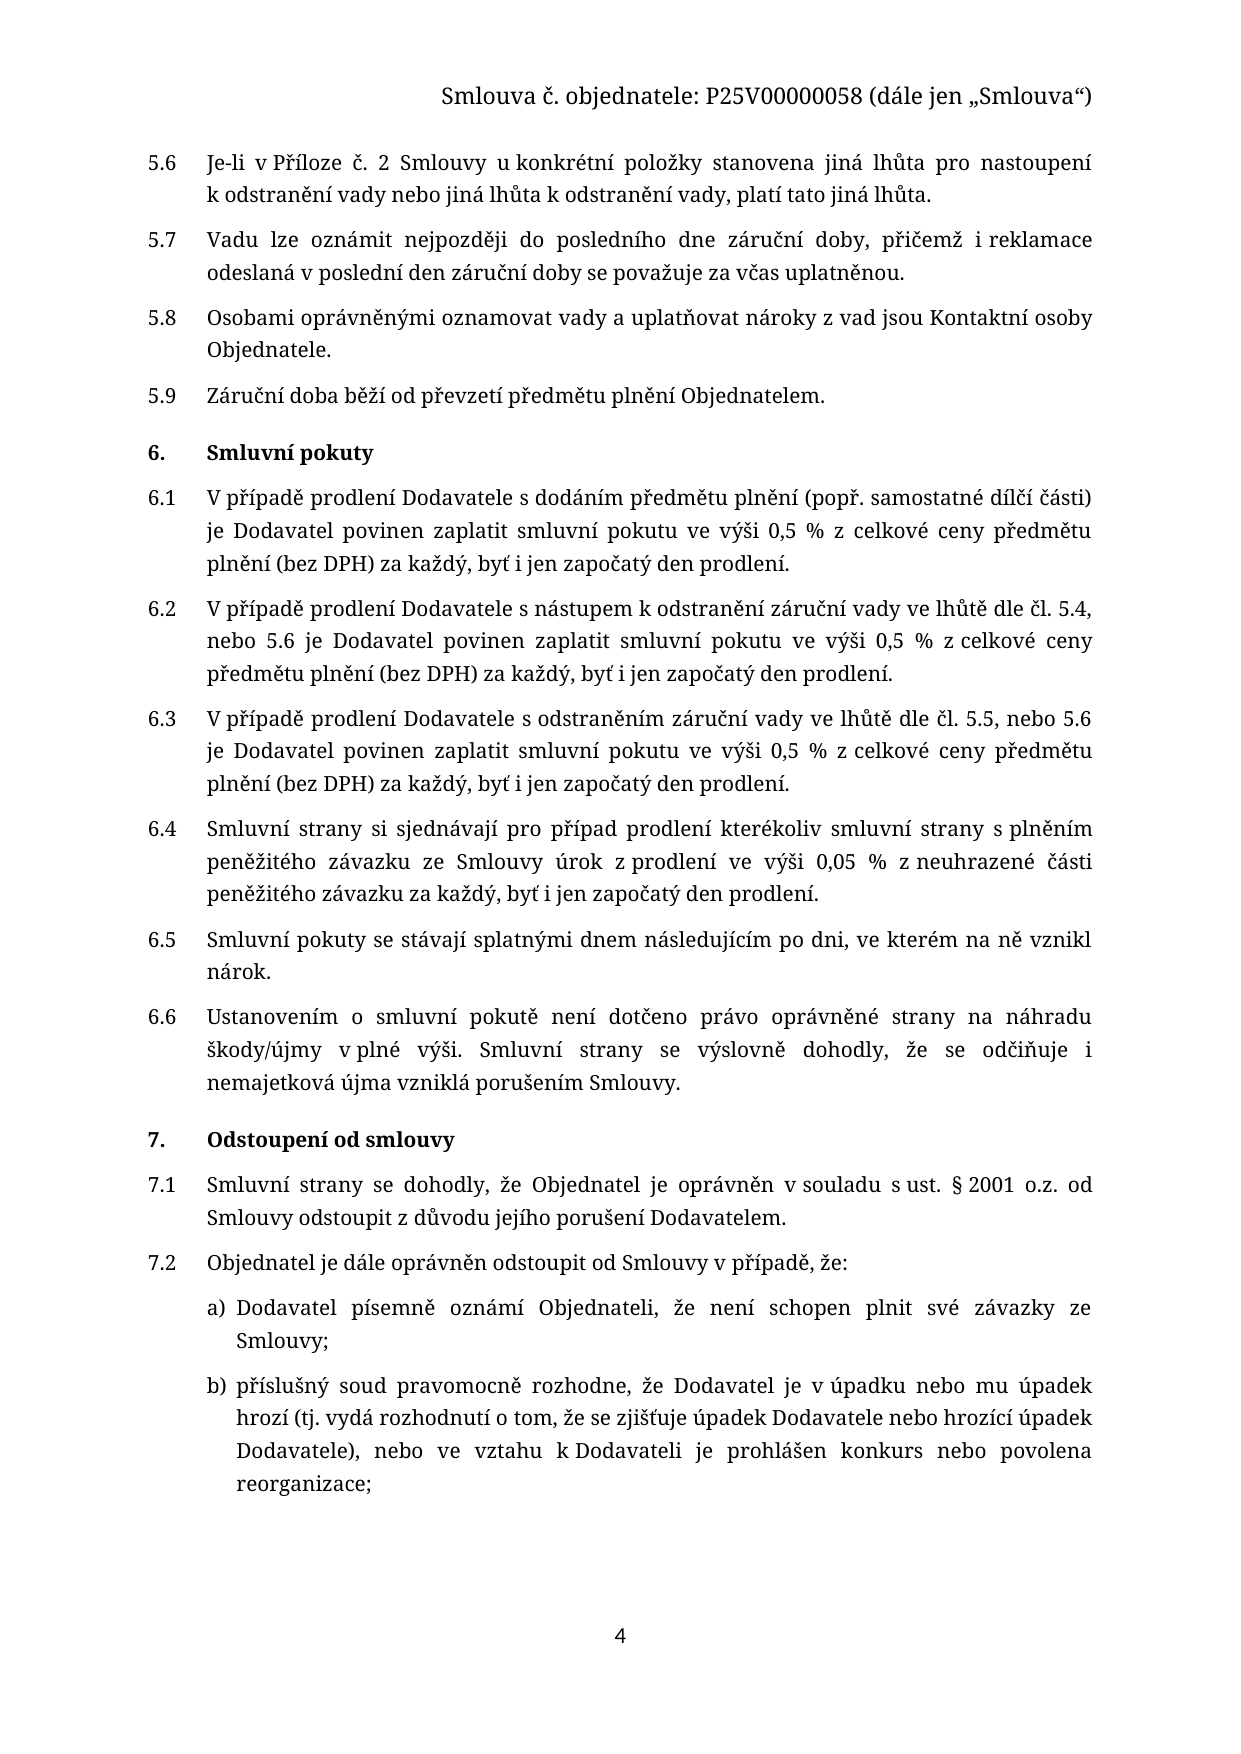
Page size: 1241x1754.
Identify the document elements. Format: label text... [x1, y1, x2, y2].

list Odstoupení od smlouvy [148, 1125, 1093, 1154]
list Objednatel je dále oprávněn odstoupit od Smlouvy v případě, že: [148, 1248, 1093, 1276]
list V případě prodlení Dodavatele s nástupem k odstranění záruční vady ve lhůtě dle čl. 5.4, nebo 5.6 je Dodavatel povinen zaplatit smluvní pokutu ve výši 0,5 % z celkové ceny předmětu plnění (bez DPH) za každý, byť i jen započatý den prodlení. [148, 594, 1093, 687]
list Vadu lze oznámit nejpozději do posledního dne záruční doby, přičemž i reklamace odeslaná v poslední den záruční doby se považuje za včas uplatněnou. [148, 225, 1093, 286]
list V případě prodlení Dodavatele s dodáním předmětu plnění (popř. samostatné dílčí části) je Dodavatel povinen zaplatit smluvní pokutu ve výši 0,5 % z celkové ceny předmětu plnění (bez DPH) za každý, byť i jen započatý den prodlení. [148, 483, 1093, 577]
list Smluvní strany si sjednávají pro případ prodlení kterékoliv smluvní strany s plněním peněžitého závazku ze Smlouvy úrok z prodlení ve výši 0,05 % z neuhrazené části peněžitého závazku za každý, byť i jen započatý den prodlení. [148, 814, 1093, 908]
list Ustanovením o smluvní pokutě není dotčeno právo oprávněné strany na náhradu škody/újmy v plné výši. Smluvní strany se výslovně dohodly, že se odčiňuje i nemajetková újma vzniklá porušením Smlouvy. [148, 1002, 1093, 1096]
list Záruční doba běží od převzetí předmětu plnění Objednatelem. [148, 381, 1093, 409]
list Smluvní strany se dohodly, že Objednatel je oprávněn v souladu s ust. § 2001 o.z. od Smlouvy odstoupit z důvodu jejího porušení Dodavatelem. [148, 1170, 1093, 1231]
list Osobami oprávněnými oznamovat vady a uplatňovat nároky z vad jsou Kontaktní osoby Objednatele. [148, 303, 1093, 364]
list V případě prodlení Dodavatele s odstraněním záruční vady ve lhůtě dle čl. 5.5, nebo 5.6 je Dodavatel povinen zaplatit smluvní pokutu ve výši 0,5 % z celkové ceny předmětu plnění (bez DPH) za každý, byť i jen započatý den prodlení. [148, 704, 1093, 798]
list příslušný soud pravomocně rozhodne, že Dodavatel je v úpadku nebo mu úpadek hrozí (tj. vydá rozhodnutí o tom, že se zjišťuje úpadek Dodavatele nebo hrozící úpadek Dodavatele), nebo ve vztahu k Dodavateli je prohlášen konkurs nebo povolena reorganizace; [207, 1371, 1093, 1497]
list Dodavatel písemně oznámí Objednateli, že není schopen plnit své závazky ze Smlouvy; [207, 1293, 1093, 1354]
list Smluvní pokuty [148, 438, 1093, 467]
list Je-li v Příloze č. 2 Smlouvy u konkrétní položky stanovena jiná lhůta pro nastoupení k odstranění vady nebo jiná lhůta k odstranění vady, platí tato jiná lhůta. [148, 148, 1093, 209]
list Smluvní pokuty se stávají splatnými dnem následujícím po dni, ve kterém na ně vznikl nárok. [148, 925, 1093, 986]
